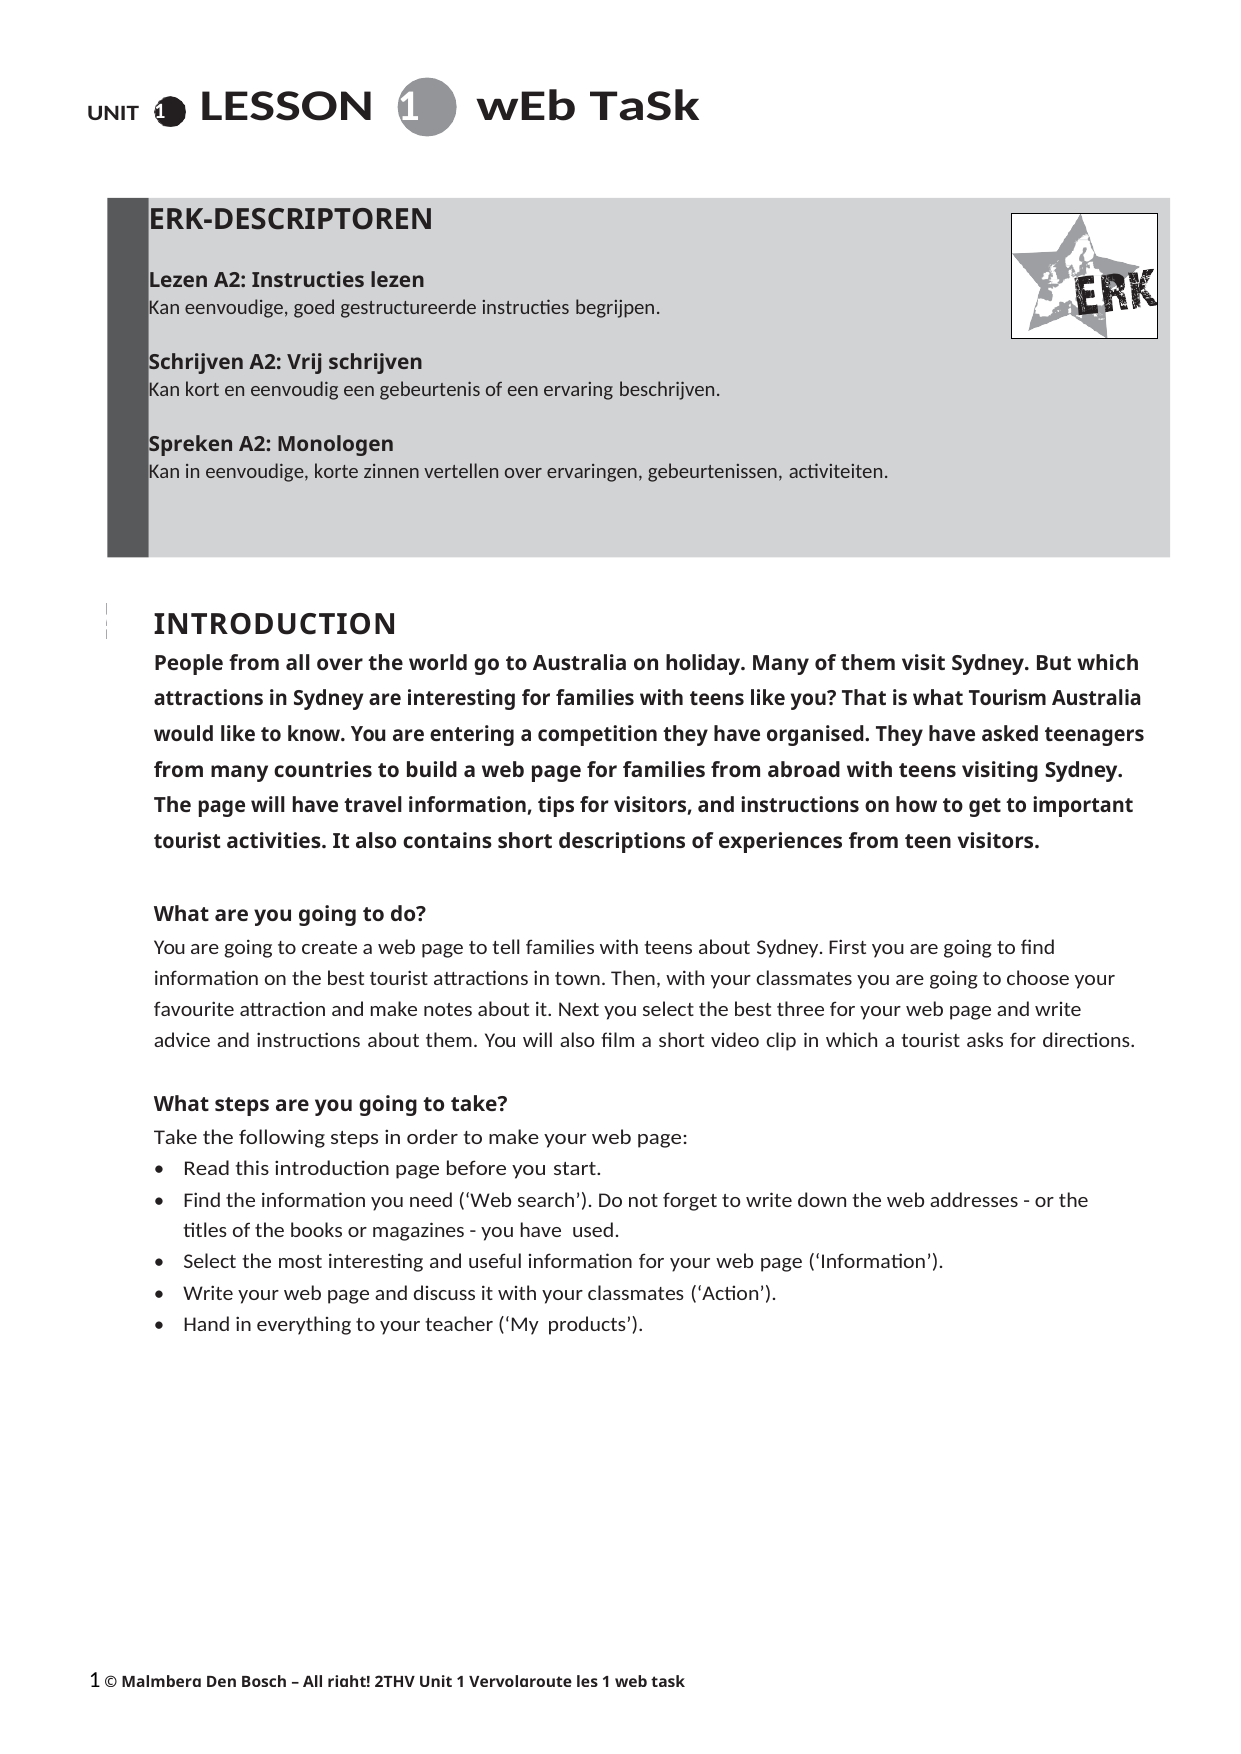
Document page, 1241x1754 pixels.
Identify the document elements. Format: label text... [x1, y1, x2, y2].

text What are you going to do? [153, 899, 1163, 927]
text People from all over the world go to Australia on holiday. Many of them visit Sydney. But which attractions in Sydney are interesting for families with teens like you? That is what Tourism Australia would like to know. You are entering a competition they have organised. They have asked teenagers from many countries to build a web page for families from abroad with teens visiting Sydney. The page will have travel information, tips for visitors, and instructions on how to get to important tourist activities. It also contains short descriptions of experiences from teen visitors. [153, 648, 1146, 855]
list Find the information you need (‘Web search’). Do not forget to write down the web addresses - or the titles of the books or magazines - you have used. [153, 1187, 1118, 1243]
picture [154, 96, 186, 127]
list Read this introduction page before you start. [153, 1156, 1163, 1181]
picture [1012, 214, 1157, 338]
text wEb TaSk [476, 78, 1163, 132]
list Hand in everything to your teacher (‘My products’). [153, 1311, 1163, 1337]
list Select the most interesting and useful information for your web page (‘Information’). [153, 1249, 1163, 1274]
text What steps are you going to take? [153, 1089, 1163, 1117]
list Write your web page and discuss it with your classmates (‘Action’). [153, 1280, 1163, 1305]
text You are going to create a web page to tell families with teens about Sydney. First you are going to find information on the best tourist attractions in town. Then, with your classmates you are going to choose your favourite attraction and make notes about it. Next you select the best three for your web page and write advice and instructions about them. You will also film a short video clip in which a tourist asks for directions. [153, 934, 1141, 1052]
text UNIT [87, 99, 147, 126]
subtitle LESSON [199, 78, 387, 132]
text Take the following steps in order to make your web page: [153, 1124, 1163, 1150]
subtitle A INTRODUCTION [96, 603, 1163, 643]
